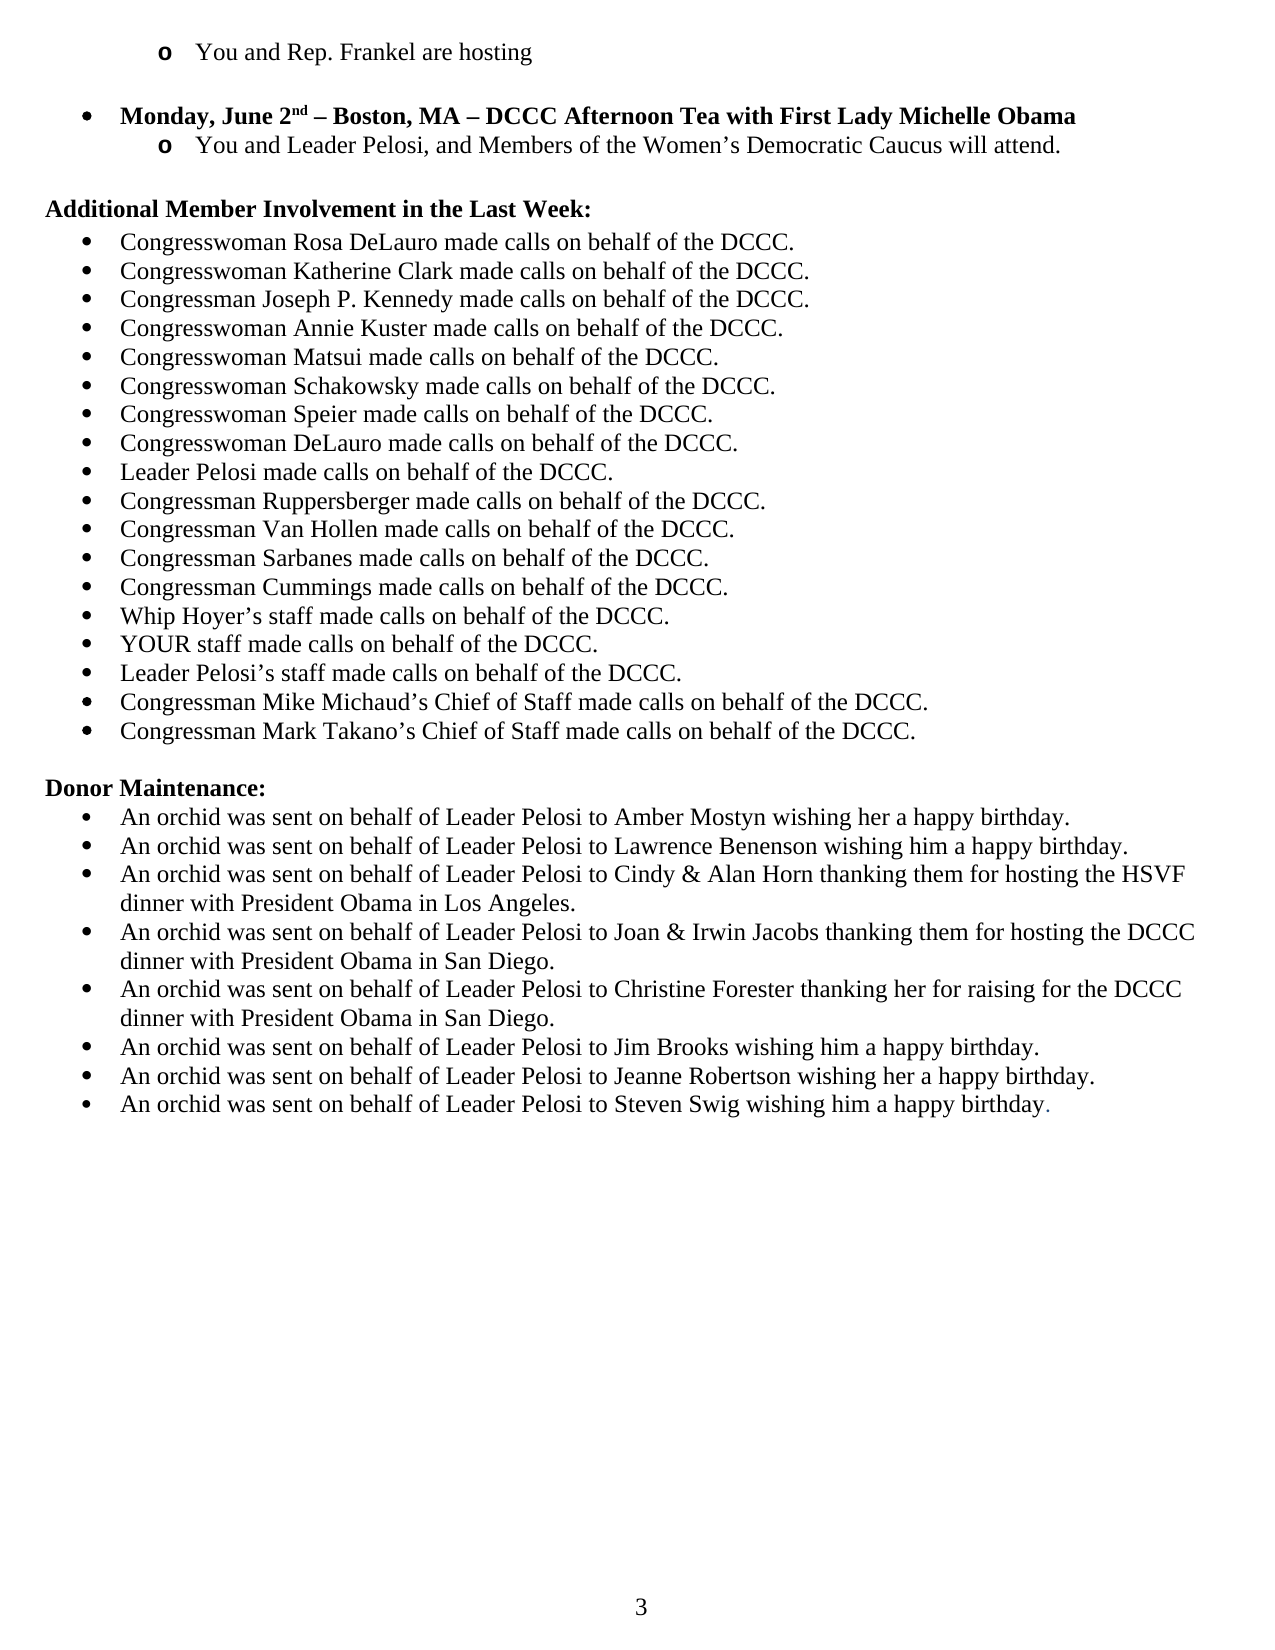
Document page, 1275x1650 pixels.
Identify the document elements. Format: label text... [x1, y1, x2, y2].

list Congressman Van Hollen made calls on behalf of the DCCC. [82, 514, 1237, 543]
list Congressman Joseph P. Kennedy made calls on behalf of the DCCC. [82, 284, 1237, 313]
list An orchid was sent on behalf of Leader Pelosi to Jim Brooks wishing him a happy birthday. [82, 1032, 1237, 1061]
list Congresswoman Annie Kuster made calls on behalf of the DCCC. [82, 313, 1237, 342]
list Congressman Ruppersberger made calls on behalf of the DCCC. [82, 486, 1237, 514]
list Monday, June 2nd – Boston, MA – DCCC Afternoon Tea with First Lady Michelle Obama [82, 101, 1237, 130]
list Leader Pelosi’s staff made calls on behalf of the DCCC. [82, 658, 1237, 687]
list You and Leader Pelosi, and Members of the Women’s Democratic Caucus will attend. [157, 130, 1237, 161]
list An orchid was sent on behalf of Leader Pelosi to Steven Swig wishing him a happy birthday. [82, 1089, 1237, 1118]
list Leader Pelosi made calls on behalf of the DCCC. [82, 457, 1237, 486]
list An orchid was sent on behalf of Leader Pelosi to Lawrence Benenson wishing him a happy birthday. [82, 831, 1237, 859]
list Congressman Mike Michaud’s Chief of Staff made calls on behalf of the DCCC. [82, 687, 1237, 716]
list An orchid was sent on behalf of Leader Pelosi to Christine Forester thanking her for raising for the DCCC dinner with President Obama in San Diego. [82, 974, 1237, 1032]
list YOUR staff made calls on behalf of the DCCC. [82, 629, 1237, 658]
list Congresswoman DeLauro made calls on behalf of the DCCC. [82, 428, 1237, 457]
text Additional Member Involvement in the Last Week: [45, 194, 1237, 223]
list Congresswoman Schakowsky made calls on behalf of the DCCC. [82, 371, 1237, 399]
text Donor Maintenance: [45, 773, 1237, 802]
list You and Rep. Frankel are hosting [157, 37, 1237, 68]
list Congresswoman Speier made calls on behalf of the DCCC. [82, 399, 1237, 428]
list Congresswoman Matsui made calls on behalf of the DCCC. [82, 342, 1237, 371]
list An orchid was sent on behalf of Leader Pelosi to Joan & Irwin Jacobs thanking them for hosting the DCCC dinner with President Obama in San Diego. [82, 917, 1237, 974]
list An orchid was sent on behalf of Leader Pelosi to Jeanne Robertson wishing her a happy birthday. [82, 1061, 1237, 1089]
list Congressman Sarbanes made calls on behalf of the DCCC. [82, 543, 1237, 572]
list An orchid was sent on behalf of Leader Pelosi to Amber Mostyn wishing her a happy birthday. [82, 802, 1237, 831]
list An orchid was sent on behalf of Leader Pelosi to Cindy & Alan Horn thanking them for hosting the HSVF dinner with President Obama in Los Angeles. [82, 859, 1237, 917]
list Congressman Mark Takano’s Chief of Staff made calls on behalf of the DCCC. [82, 716, 1237, 744]
list Congresswoman Katherine Clark made calls on behalf of the DCCC. [82, 256, 1237, 284]
list Whip Hoyer’s staff made calls on behalf of the DCCC. [82, 601, 1237, 629]
list Congresswoman Rosa DeLauro made calls on behalf of the DCCC. [82, 227, 1237, 256]
list Congressman Cummings made calls on behalf of the DCCC. [82, 572, 1237, 601]
